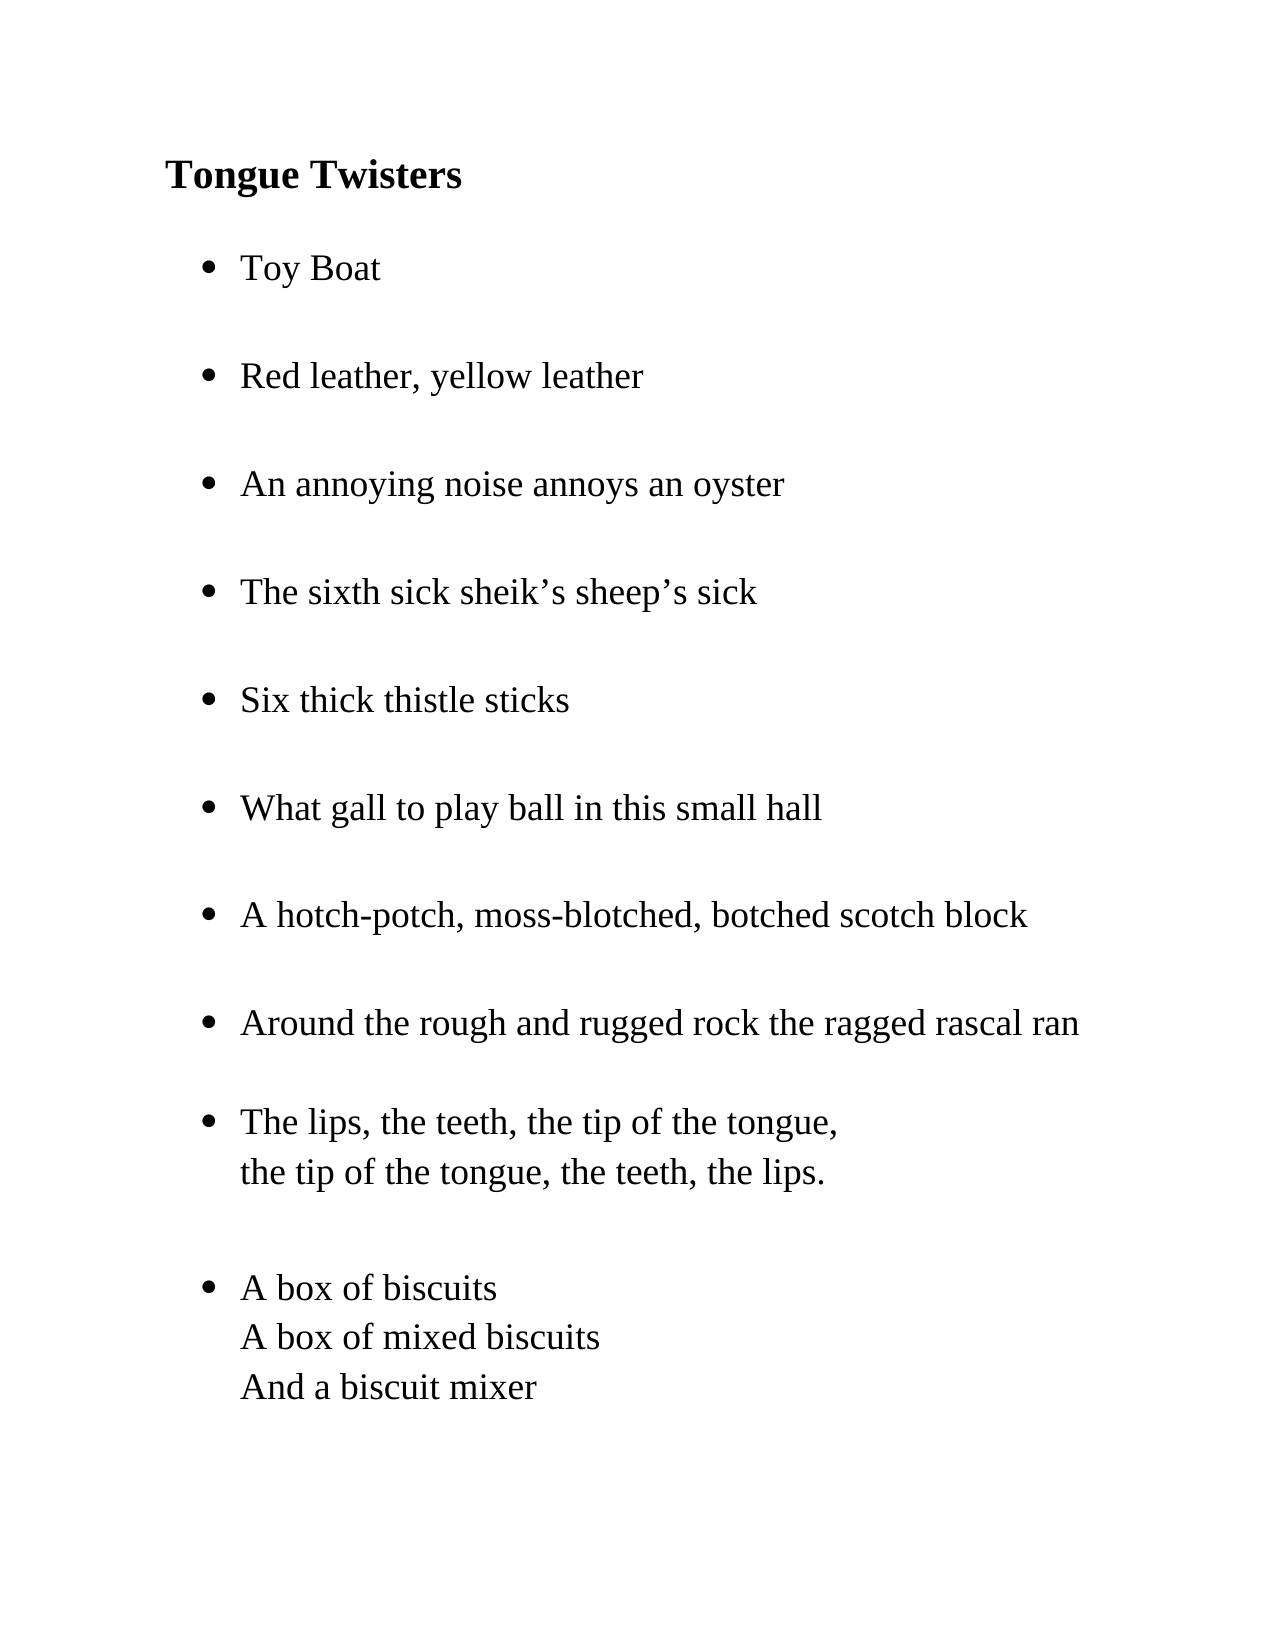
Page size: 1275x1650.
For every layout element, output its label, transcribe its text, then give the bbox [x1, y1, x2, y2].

text Tongue Twisters [165, 150, 1087, 198]
list The sixth sick sheik’s sheep’s sick [202, 569, 1087, 612]
text the tip of the tongue, the teeth, the lips. [165, 1149, 1087, 1192]
list Around the rough and rugged rock the ragged rascal ran [202, 1001, 1087, 1044]
list An annoying noise annoys an oyster [202, 461, 1087, 504]
list Red leather, yellow leather [202, 354, 1087, 397]
list Toy Boat [202, 246, 1087, 289]
list What gall to play ball in this small hall [202, 785, 1087, 828]
list A box of biscuits A box of mixed biscuits And a biscuit mixer [202, 1265, 1087, 1407]
list Six thick thistle sticks [202, 677, 1087, 720]
list The lips, the teeth, the tip of the tongue, [202, 1100, 1087, 1143]
list A hotch-potch, moss-blotched, botched scotch block [202, 893, 1087, 936]
